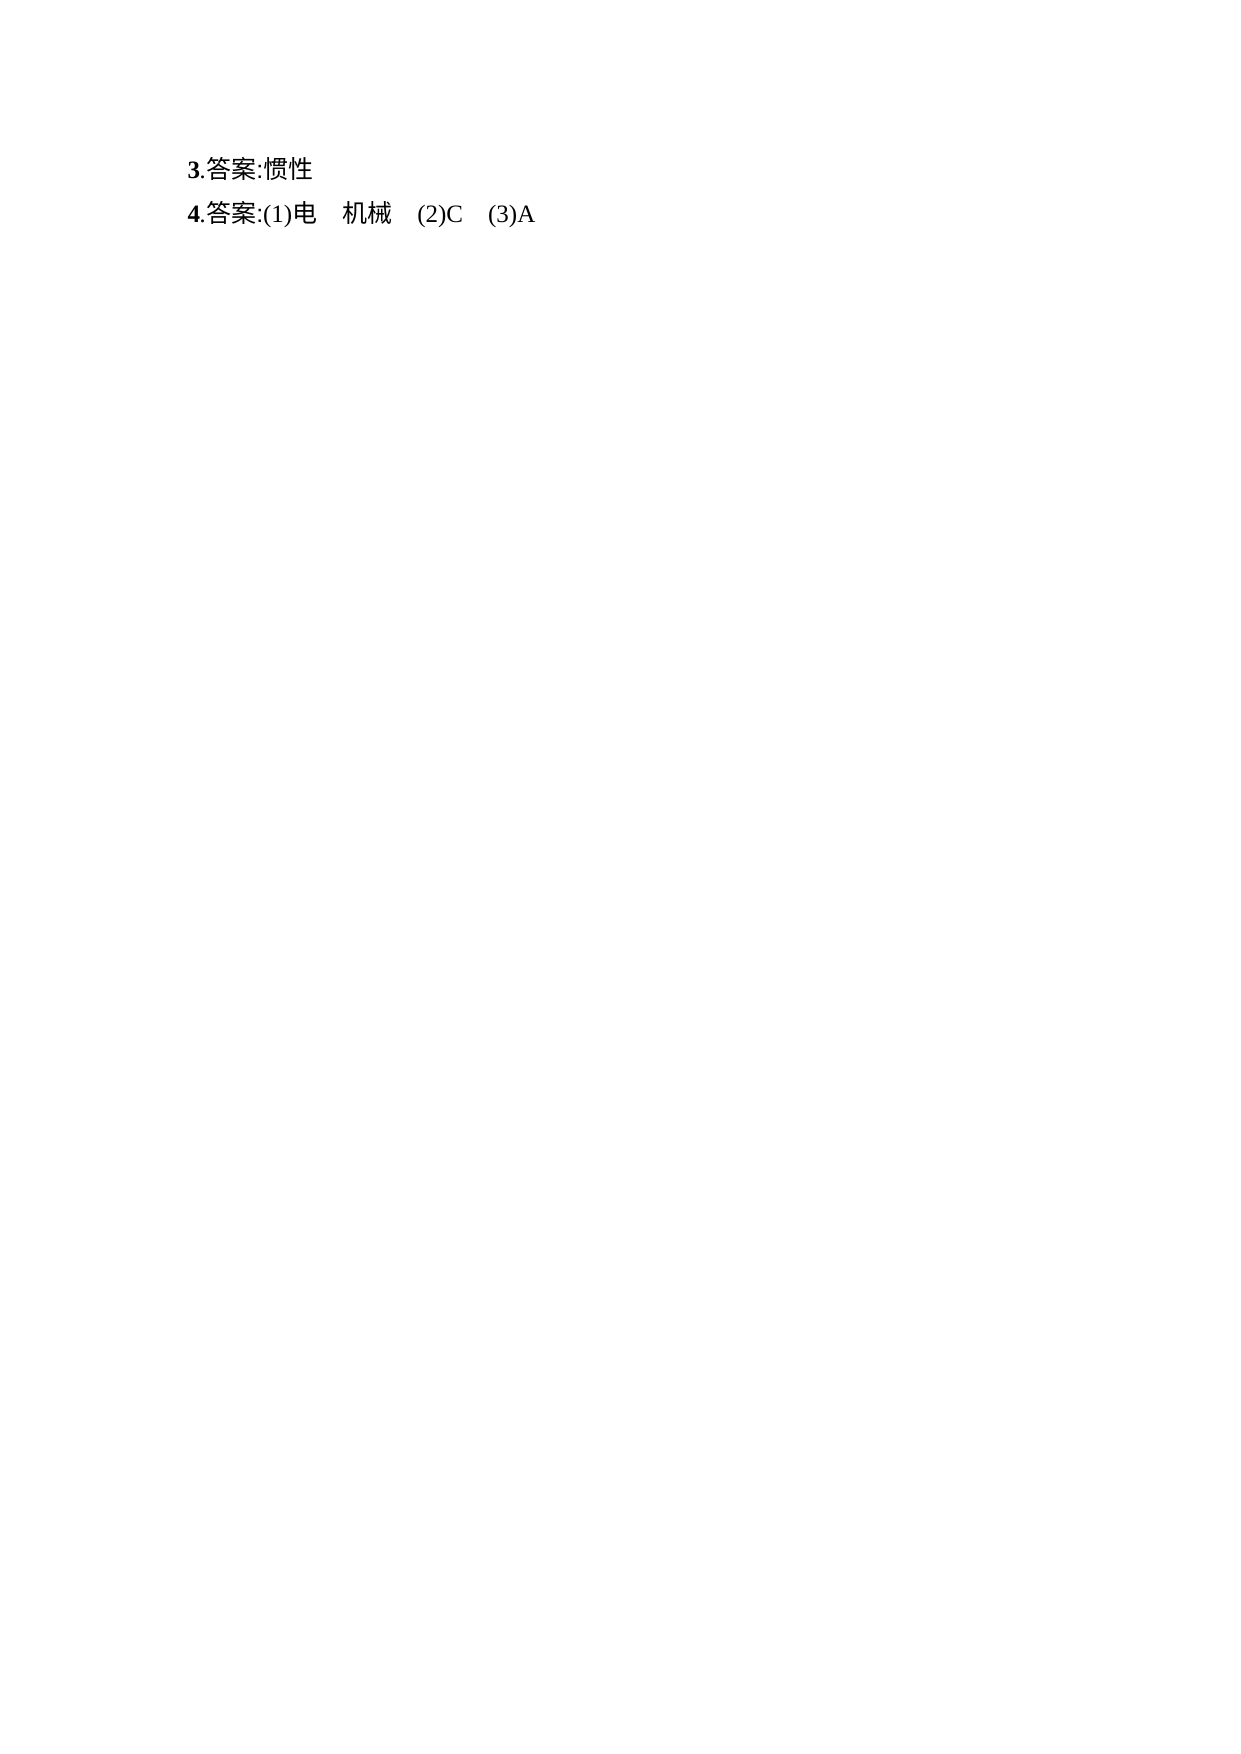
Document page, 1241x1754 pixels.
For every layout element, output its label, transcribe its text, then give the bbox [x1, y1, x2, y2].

text 4.答案:(1)电 机械 (2)C (3)A [187, 193, 1053, 230]
text 3.答案:惯性 [187, 150, 1053, 186]
